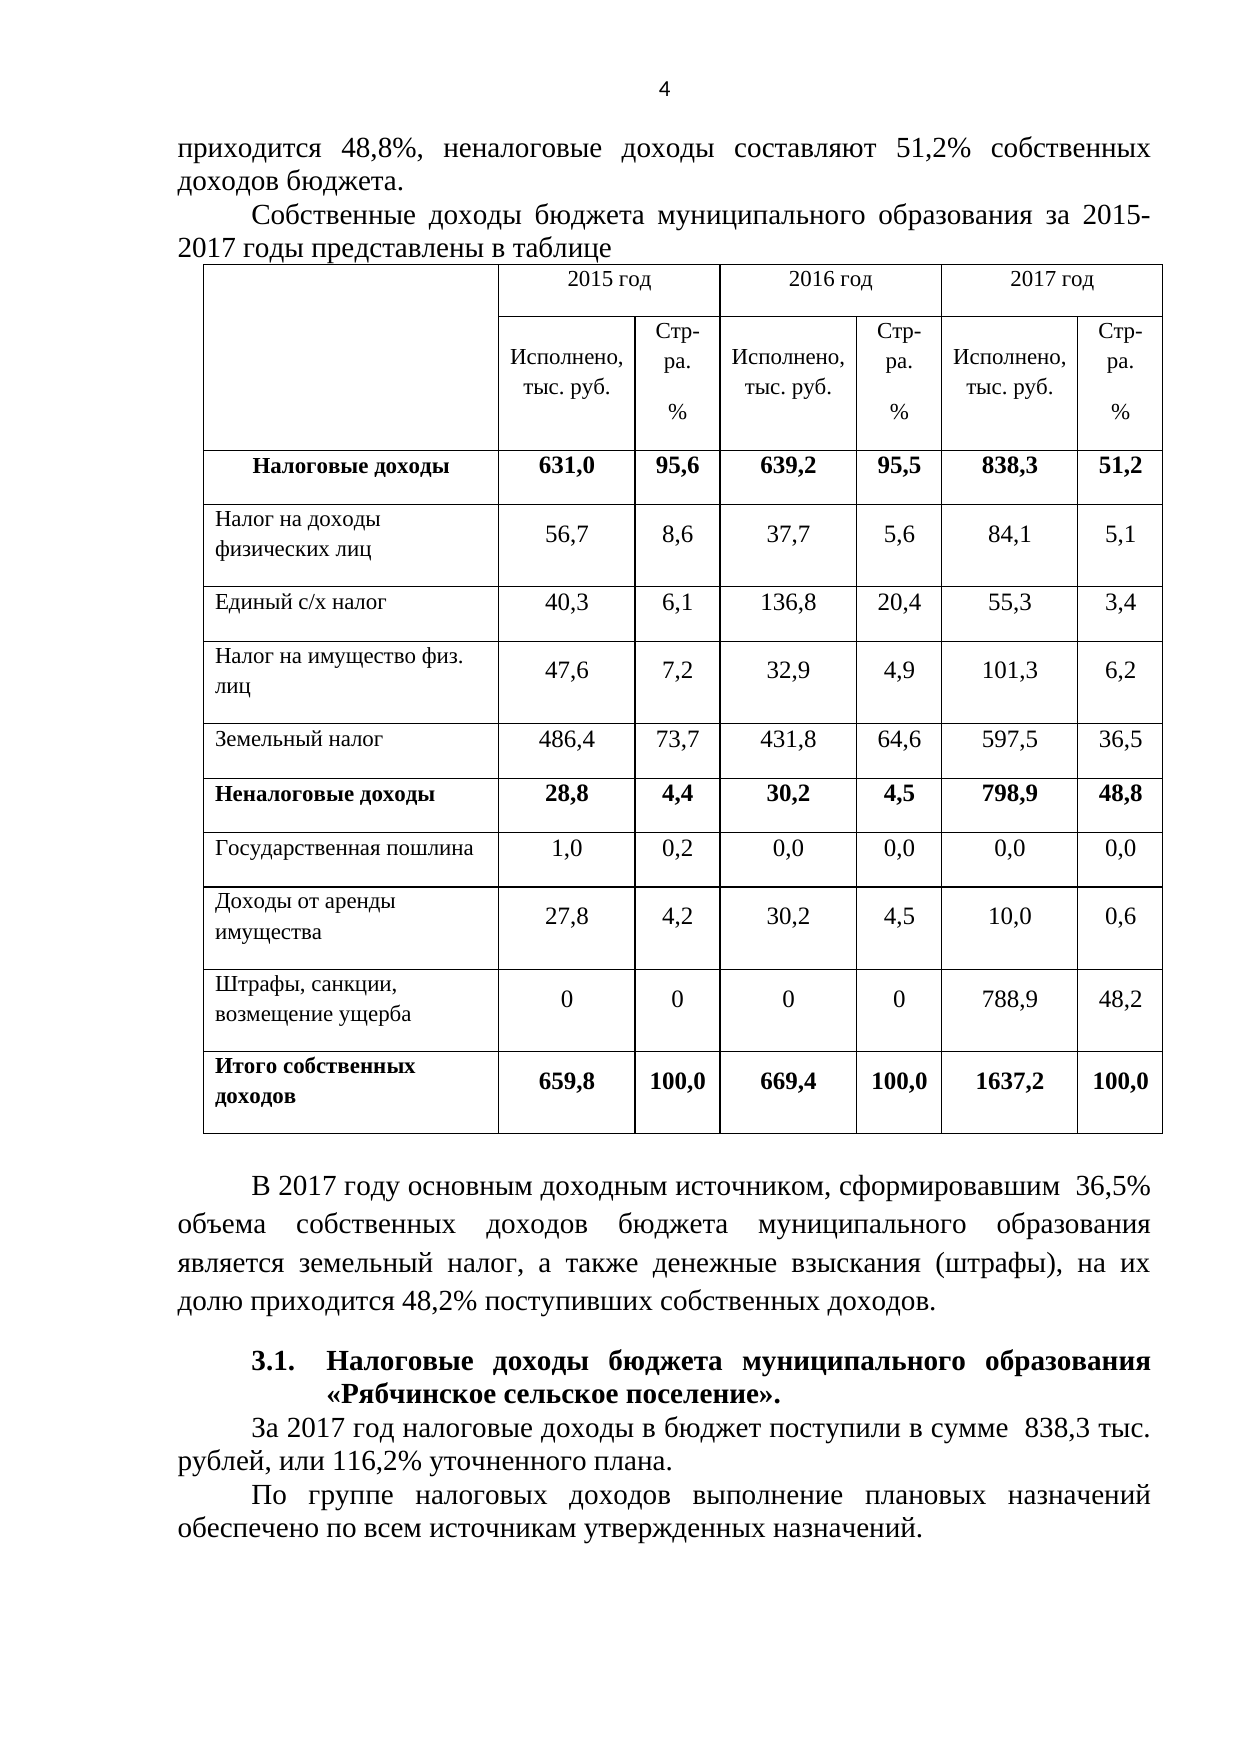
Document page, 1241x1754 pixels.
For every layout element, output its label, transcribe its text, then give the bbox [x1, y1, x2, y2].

table_cell Итого собственных доходов [204, 1052, 498, 1133]
table_cell 0,0 [1078, 833, 1162, 886]
table_cell 36,5 [1078, 724, 1162, 777]
table_cell 55,3 [942, 587, 1077, 641]
table_cell 28,8 [499, 779, 634, 832]
table_cell 1,0 [499, 833, 634, 886]
table_cell 0 [636, 970, 719, 1051]
table_cell 30,2 [721, 888, 856, 969]
table_cell 95,6 [636, 451, 719, 504]
table_cell 95,5 [857, 451, 941, 504]
table_cell 0,2 [636, 833, 719, 886]
table_cell 0,0 [942, 833, 1077, 886]
table_cell 48,2 [1078, 970, 1162, 1051]
table_cell 0 [721, 970, 856, 1051]
table_cell 5,1 [1078, 505, 1162, 586]
table_cell 0,0 [721, 833, 856, 886]
table_cell Неналоговые доходы [204, 779, 498, 832]
table_cell 798,9 [942, 779, 1077, 832]
table_cell 30,2 [721, 779, 856, 832]
table_cell 101,3 [942, 642, 1077, 723]
table_cell 20,4 [857, 587, 941, 641]
table_cell 431,8 [721, 724, 856, 777]
table_cell 486,4 [499, 724, 634, 777]
table_cell 37,7 [721, 505, 856, 586]
table_header 2017 год [942, 265, 1162, 316]
table_cell 32,9 [721, 642, 856, 723]
table_cell 597,5 [942, 724, 1077, 777]
table_cell 100,0 [636, 1052, 719, 1133]
table_cell 27,8 [499, 888, 634, 969]
table_cell Налог на доходы физических лиц [204, 505, 498, 586]
table_cell 631,0 [499, 451, 634, 504]
table_cell 669,4 [721, 1052, 856, 1133]
table_cell Земельный налог [204, 724, 498, 777]
table_cell 8,6 [636, 505, 719, 586]
table_cell 6,1 [636, 587, 719, 641]
table_cell 4,2 [636, 888, 719, 969]
table_cell 659,8 [499, 1052, 634, 1133]
table_cell 73,7 [636, 724, 719, 777]
table_cell 1637,2 [942, 1052, 1077, 1133]
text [177, 130, 1152, 197]
table_cell 51,2 [1078, 451, 1162, 504]
table_cell 47,6 [499, 642, 634, 723]
table_cell 4,9 [857, 642, 941, 723]
table_cell Налоговые доходы [204, 451, 498, 504]
table_cell 6,2 [1078, 642, 1162, 723]
table_cell Единый с/х налог [204, 587, 498, 641]
text Собственные доходы бюджета муниципального образования за 2015- 2017 годы представлены в таблице [177, 197, 1152, 264]
table_cell 0 [499, 970, 634, 1051]
table_cell Стр-ра. % [1078, 317, 1162, 449]
table_cell 0,6 [1078, 888, 1162, 969]
table_cell 56,7 [499, 505, 634, 586]
table_cell 4,5 [857, 779, 941, 832]
table_header [204, 265, 498, 449]
table_cell 4,4 [636, 779, 719, 832]
table_cell 136,8 [721, 587, 856, 641]
text По группе налоговых доходов выполнение плановых назначений обеспечено по всем источникам утвержденных назначений. [177, 1477, 1152, 1544]
list Налоговые доходы бюджета муниципального образования «Рябчинское сельское поселение». [251, 1343, 1152, 1410]
table_cell Доходы от аренды имущества [204, 888, 498, 969]
table_cell Исполнено, тыс. руб. [721, 317, 856, 449]
table_cell 10,0 [942, 888, 1077, 969]
table_cell 100,0 [1078, 1052, 1162, 1133]
table_cell Стр-ра. % [857, 317, 941, 449]
table_cell Штрафы, санкции, возмещение ущерба [204, 970, 498, 1051]
table_cell Стр-ра. % [636, 317, 719, 449]
text За 2017 год налоговые доходы в бюджет поступили в сумме 838,3 тыс. рублей, или 116,2% уточненного плана. [177, 1410, 1152, 1477]
table_cell Налог на имущество физ. лиц [204, 642, 498, 723]
table_cell 3,4 [1078, 587, 1162, 641]
table_cell 7,2 [636, 642, 719, 723]
table_cell 788,9 [942, 970, 1077, 1051]
table_cell 100,0 [857, 1052, 941, 1133]
table_cell Исполнено, тыс. руб. [499, 317, 634, 449]
table_cell 84,1 [942, 505, 1077, 586]
table_cell 5,6 [857, 505, 941, 586]
table_cell 40,3 [499, 587, 634, 641]
table_cell 0,0 [857, 833, 941, 886]
table_cell Исполнено, тыс. руб. [942, 317, 1077, 449]
table_cell 639,2 [721, 451, 856, 504]
table_header 2015 год [499, 265, 719, 316]
table_cell 64,6 [857, 724, 941, 777]
table_cell Государственная пошлина [204, 833, 498, 886]
table_header 2016 год [721, 265, 941, 316]
table_cell 838,3 [942, 451, 1077, 504]
table_cell 0 [857, 970, 941, 1051]
table_cell 4,5 [857, 888, 941, 969]
table_cell 48,8 [1078, 779, 1162, 832]
text В 2017 году основным доходным источником, сформировавшим 36,5% объема собственных доходов бюджета муниципального образования является земельный налог, а также денежные взыскания (штрафы), на их долю приходится 48,2% поступивших собственных доходов. [177, 1168, 1152, 1317]
